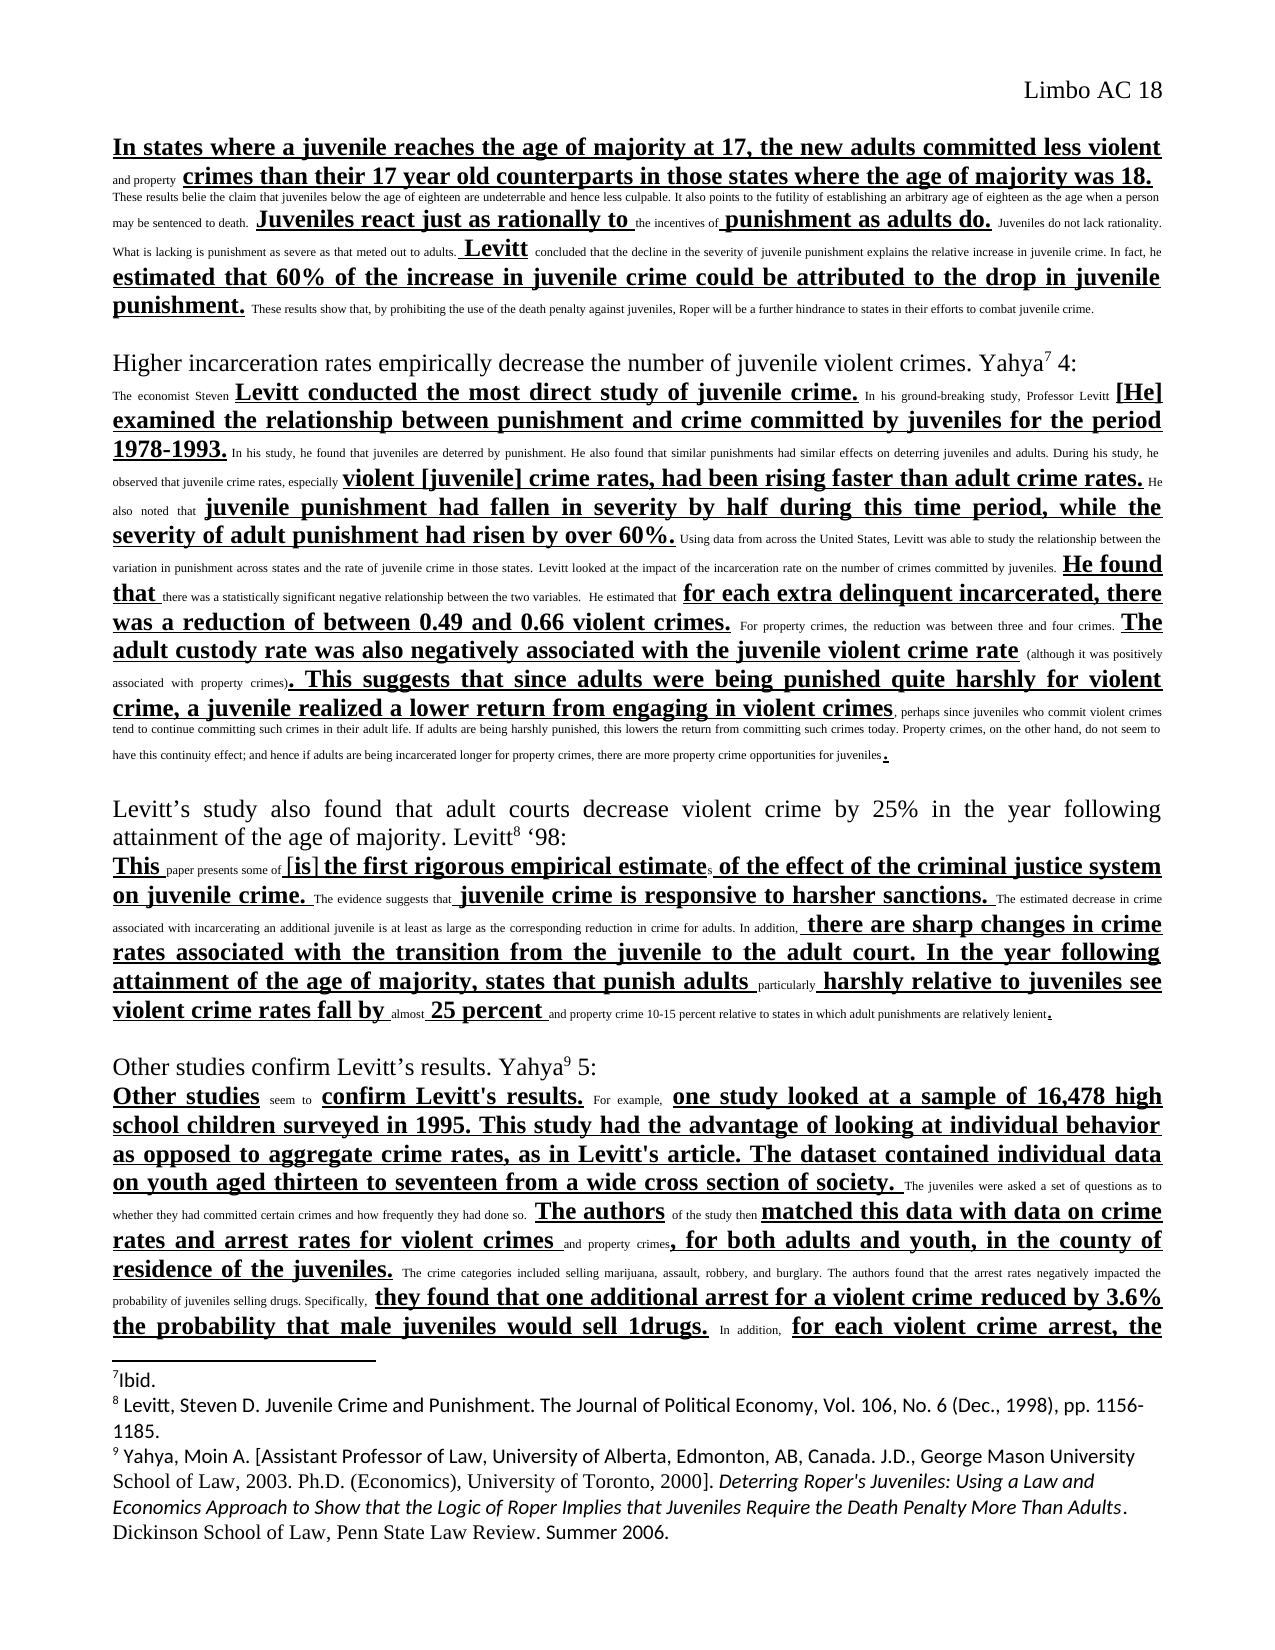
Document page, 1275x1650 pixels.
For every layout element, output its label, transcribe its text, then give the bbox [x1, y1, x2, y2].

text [112, 1165, 1162, 1340]
text These results belie the claim that juveniles below the age of eighteen are undeterrable and hence less culpable. It also points to the futility of establishing an arbitrary age of eighteen as the age when a person may be sentenced to death. Juveniles react just as rationally to the incentives of punishment as adults do. Juveniles do not lack rationality. What is lacking is punishment as severe as that meted out to adults. Levitt concluded that the decline in the severity of juvenile punishment explains the relative increase in juvenile crime. In fact, he estimated that 60% of the increase in juvenile crime could be attributed to the drop in juvenile punishment. These results show that, by prohibiting the use of the death penalty against juveniles, Roper will be a further hindrance to states in their efforts to combat juvenile crime. [112, 190, 1162, 319]
text The economist Steven Levitt conducted the most direct study of juvenile crime. In his ground-breaking study, Professor Levitt [He] examined the relationship between punishment and crime committed by juveniles for the period 1978-1993. In his study, he found that juveniles are deterred by punishment. He also found that similar punishments had similar effects on deterring juveniles and adults. During his study, he observed that juvenile crime rates, especially violent [juvenile] crime rates, had been rising faster than adult crime rates. He also noted that juvenile punishment had fallen in severity by half during this time period, while the severity of adult punishment had risen by over 60%. Using data from across the United States, Levitt was able to study the relationship between the variation in punishment across states and the rate of juvenile crime in those states. Levitt looked at the impact of the incarceration rate on the number of crimes committed by juveniles. He found that there was a statistically significant negative relationship between the two variables. He estimated that for each extra delinquent incarcerated, there was a reduction of between 0.49 and 0.66 violent crimes. For property crimes, the reduction was between three and four crimes. The adult custody rate was also negatively associated with the juvenile violent crime rate (although it was positively associated with property crimes). This suggests that since adults were being punished quite harshly for violent crime, a juvenile realized a lower return from engaging in violent crimes, perhaps since juveniles who commit violent crimes tend to continue committing such crimes in their adult life. If adults are being harshly punished, this lowers the return from committing such crimes today. Property crimes, on the other hand, do not seem to have this continuity effect; and hence if adults are being incarcerated longer for property crimes, there are more property crime opportunities for juveniles. [112, 432, 1162, 765]
text This paper presents some of [is] the first rigorous empirical estimates of the effect of the criminal justice system on juvenile crime. The evidence suggests that juvenile crime is responsive to harsher sanctions. The estimated decrease in crime associated with incarcerating an additional juvenile is at least as large as the corresponding reduction in crime for adults. In addition, there are sharp changes in crime rates associated with the transition from the juvenile to the adult court. In the year following attainment of the age of majority, states that punish adults particularly harshly relative to juveniles see violent crime rates fall by almost 25 percent and property crime 10-15 percent relative to states in which adult punishments are relatively lenient. [112, 851, 1162, 1024]
text Levitt’s study also found that adult courts decrease violent crime by 25% in the year following attainment of the age of majority. Levitt ‘98: [112, 794, 1162, 851]
text Other studies confirm Levitt’s results. Yahya 5: [112, 1052, 1162, 1081]
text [112, 132, 1162, 157]
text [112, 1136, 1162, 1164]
text Higher incarceration rates empirically decrease the number of juvenile violent crimes. Yahya 4: [112, 348, 1162, 377]
